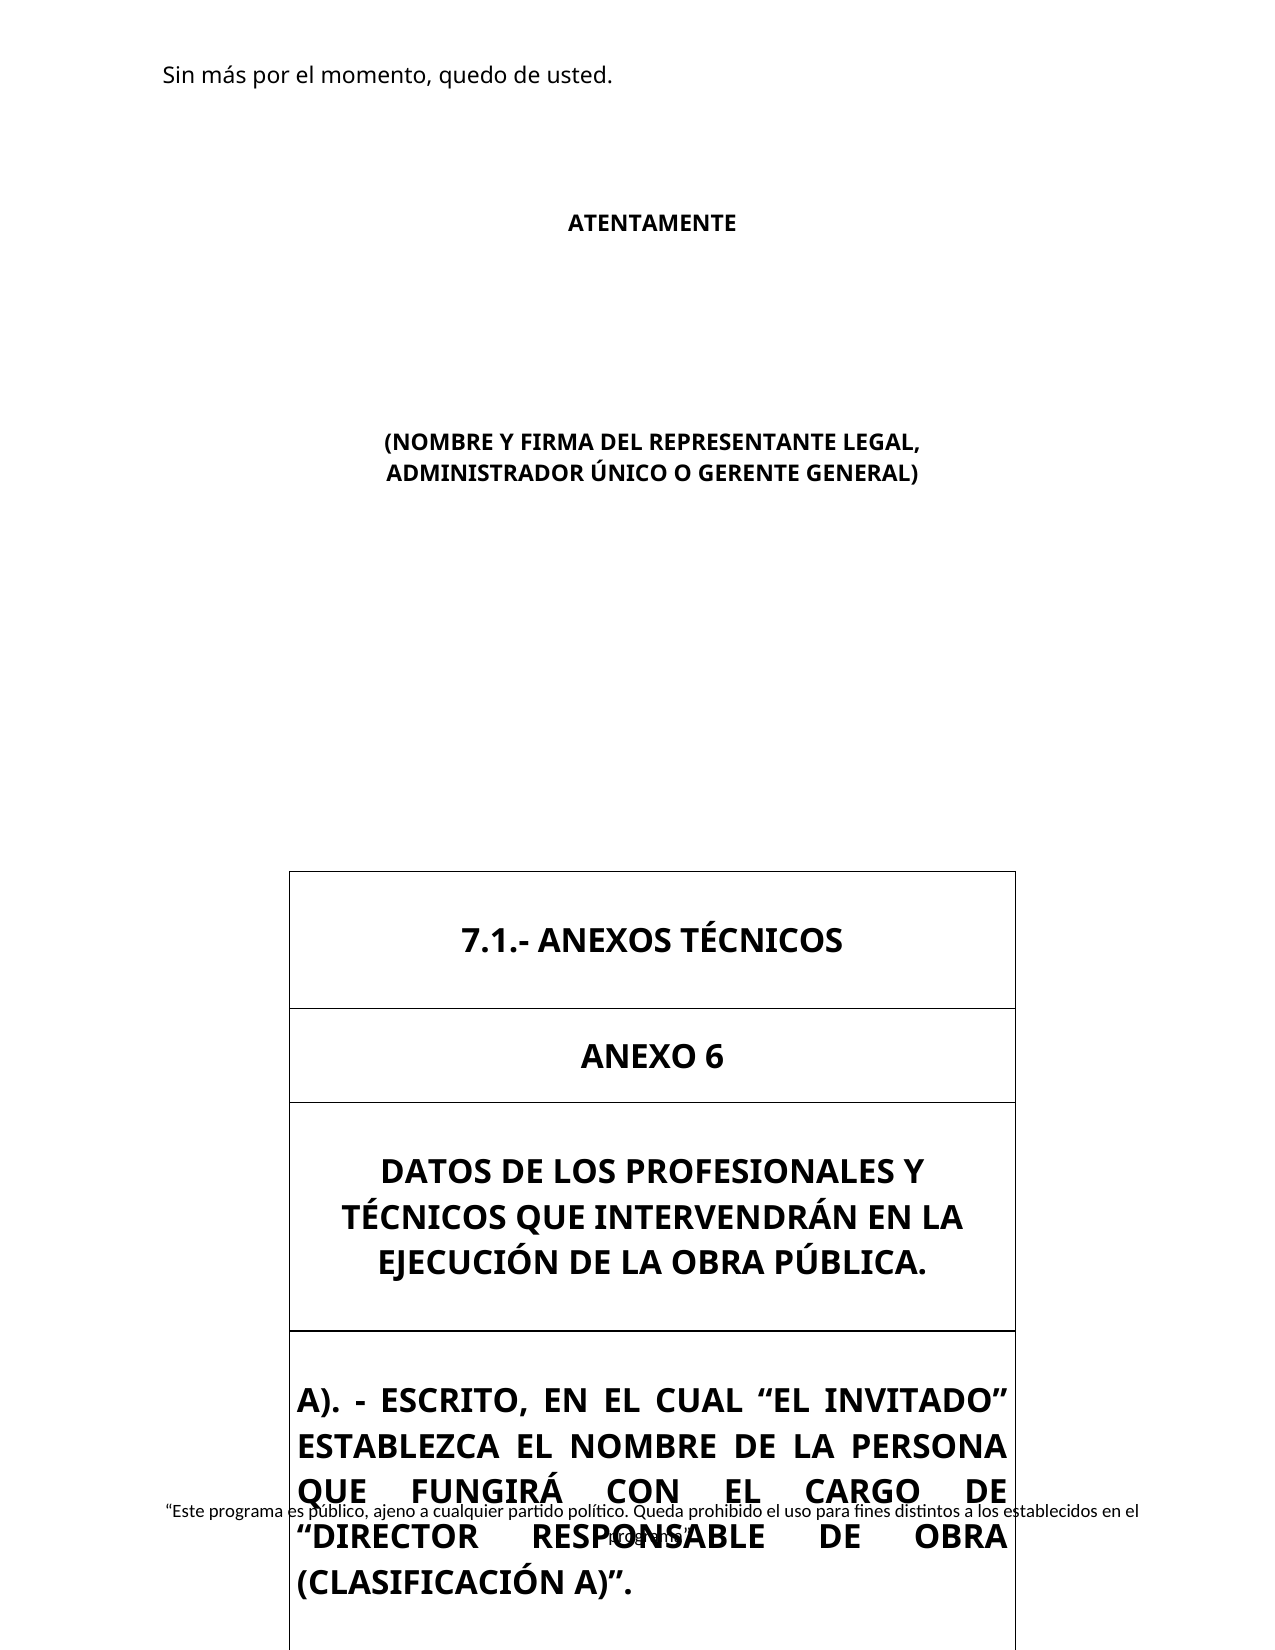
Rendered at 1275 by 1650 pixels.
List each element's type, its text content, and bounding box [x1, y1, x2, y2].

table_cell ANEXO 6 [290, 1009, 1015, 1101]
text (NOMBRE Y FIRMA DEL REPRESENTANTE LEGAL, [148, 426, 1157, 457]
text ATENTAMENTE [148, 207, 1157, 238]
text ADMINISTRADOR ÚNICO O GERENTE GENERAL) [148, 457, 1157, 488]
text Sin más por el momento, quedo de usted. [162, 59, 1137, 90]
table_cell A). - ESCRITO, EN EL CUAL “EL INVITADO” ESTABLEZCA EL NOMBRE DE LA PERSONA QUE FUNGIRÁ CON EL CARGO DE “DIRECTOR RESPONSABLE DE OBRA (CLASIFICACIÓN A)”. [290, 1332, 1015, 1649]
table_cell DATOS DE LOS PROFESIONALES Y TÉCNICOS QUE INTERVENDRÁN EN LA EJECUCIÓN DE LA OBRA PÚBLICA. [290, 1103, 1015, 1330]
table_header 7.1.- ANEXOS TÉCNICOS [290, 872, 1015, 1008]
